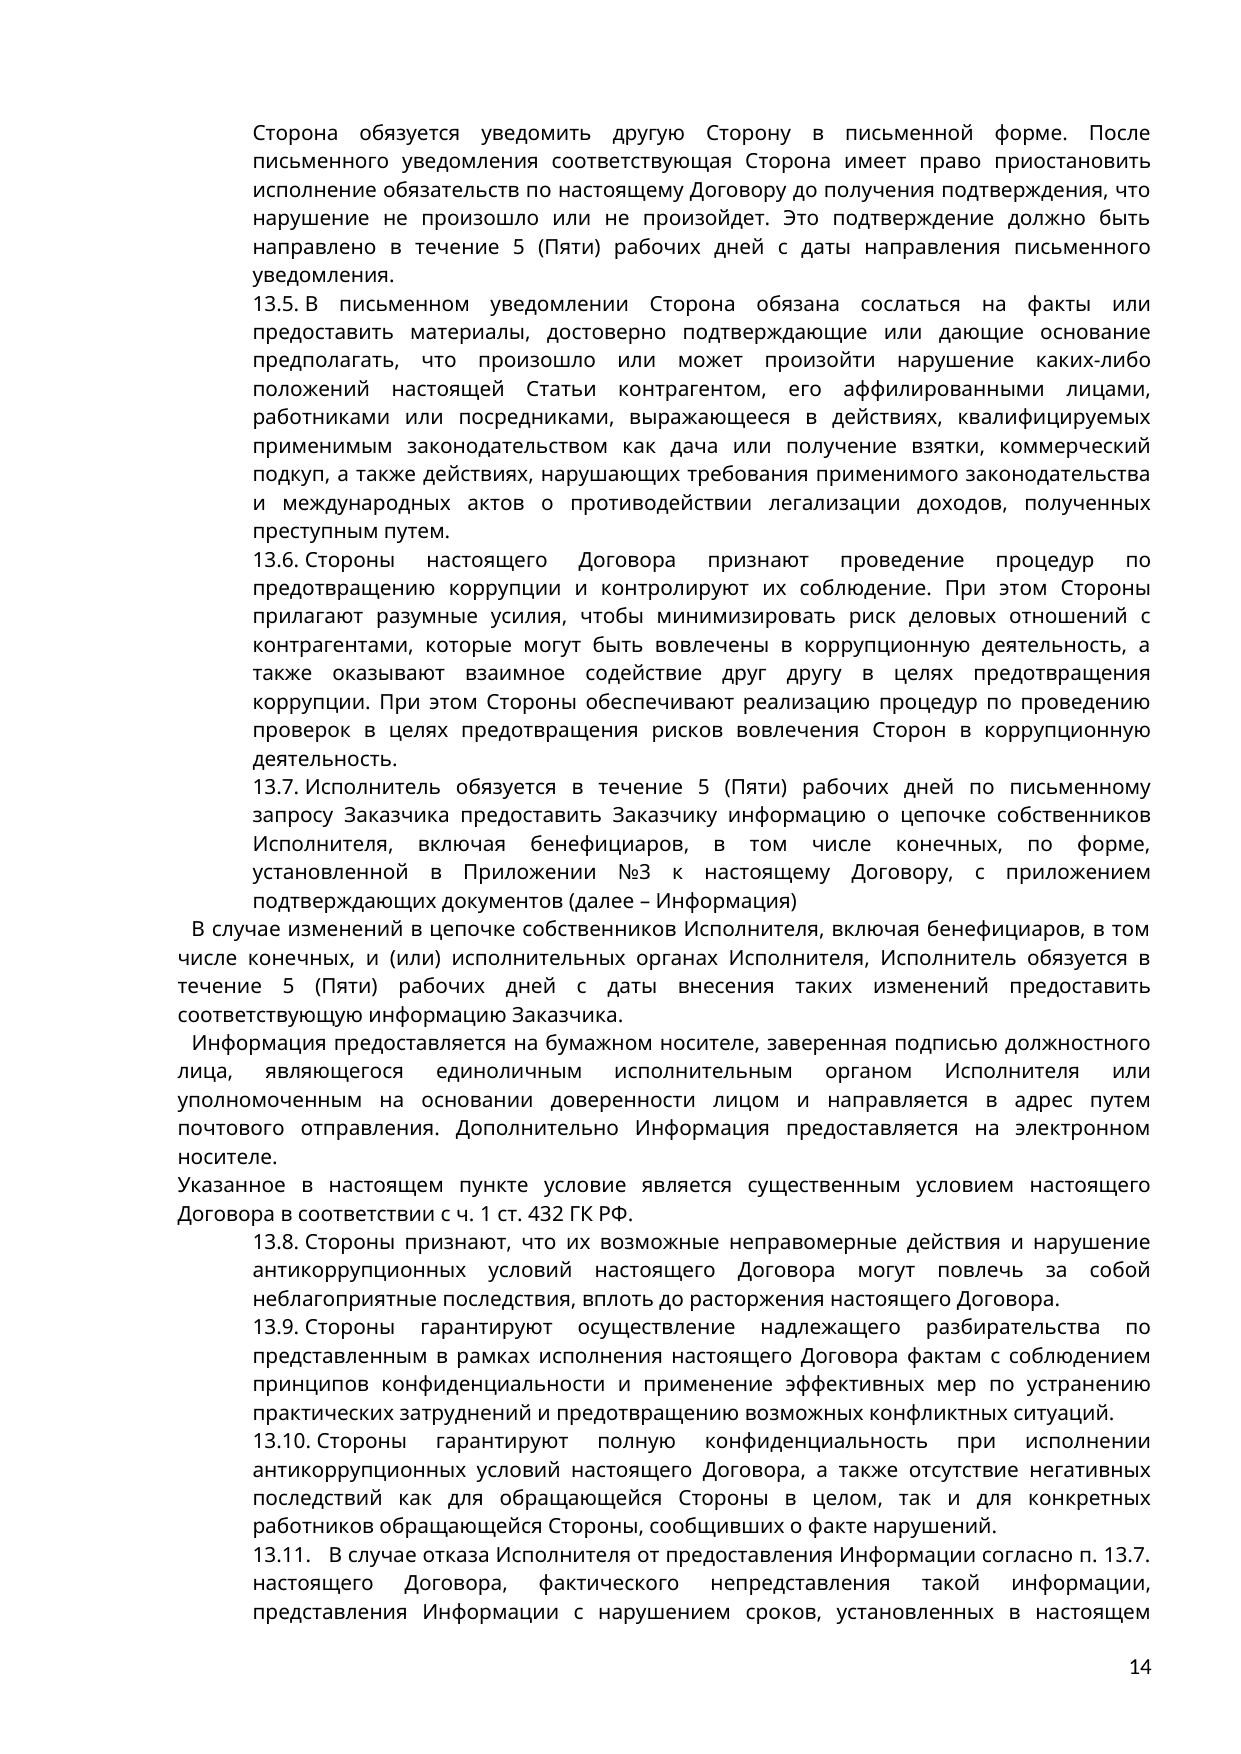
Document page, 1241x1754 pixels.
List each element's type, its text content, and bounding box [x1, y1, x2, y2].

list Указанное в настоящем пункте условие является существенным условием настоящего Договора в соответствии с ч. 1 ст. 432 ГК РФ. [177, 1170, 1152, 1227]
list В письменном уведомлении Сторона обязана сослаться на факты или предоставить материалы, достоверно подтверждающие или дающие основание предполагать, что произошло или может произойти нарушение каких-либо положений настоящей Статьи контрагентом, его аффилированными лицами, работниками или посредниками, выражающееся в действиях, квалифицируемых применимым законодательством как дача или получение взятки, коммерческий подкуп, а также действиях, нарушающих требования применимого законодательства и международных актов о противодействии легализации доходов, полученных преступным путем. [252, 289, 1152, 545]
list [252, 118, 1152, 289]
list Стороны гарантируют осуществление надлежащего разбирательства по представленным в рамках исполнения настоящего Договора фактам с соблюдением принципов конфиденциальности и применение эффективных мер по устранению практических затруднений и предотвращению возможных конфликтных ситуаций. [252, 1312, 1152, 1426]
list Стороны признают, что их возможные неправомерные действия и нарушение антикоррупционных условий настоящего Договора могут повлечь за собой неблагоприятные последствия, вплоть до расторжения настоящего Договора. [252, 1227, 1152, 1312]
list В случае изменений в цепочке собственников Исполнителя, включая бенефициаров, в том числе конечных, и (или) исполнительных органах Исполнителя, Исполнитель обязуется в течение 5 (Пяти) рабочих дней с даты внесения таких изменений предоставить соответствующую информацию Заказчика. [177, 914, 1152, 1028]
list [252, 1540, 1152, 1625]
list Исполнитель обязуется в течение 5 (Пяти) рабочих дней по письменному запросу Заказчика предоставить Заказчику информацию о цепочке собственников Исполнителя, включая бенефициаров, в том числе конечных, по форме, установленной в Приложении №3 к настоящему Договору, с приложением подтверждающих документов (далее – Информация) [252, 772, 1152, 914]
list Стороны настоящего Договора признают проведение процедур по предотвращению коррупции и контролируют их соблюдение. При этом Стороны прилагают разумные усилия, чтобы минимизировать риск деловых отношений с контрагентами, которые могут быть вовлечены в коррупционную деятельность, а также оказывают взаимное содействие друг другу в целях предотвращения коррупции. При этом Стороны обеспечивают реализацию процедур по проведению проверок в целях предотвращения рисков вовлечения Сторон в коррупционную деятельность. [252, 545, 1152, 772]
list Стороны гарантируют полную конфиденциальность при исполнении антикоррупционных условий настоящего Договора, а также отсутствие негативных последствий как для обращающейся Стороны в целом, так и для конкретных работников обращающейся Стороны, сообщивших о факте нарушений. [252, 1426, 1152, 1540]
text Информация предоставляется на бумажном носителе, заверенная подписью должностного лица, являющегося единоличным исполнительным органом Исполнителя или уполномоченным на основании доверенности лицом и направляется в адрес путем почтового отправления. Дополнительно Информация предоставляется на электронном носителе. [177, 1028, 1152, 1170]
